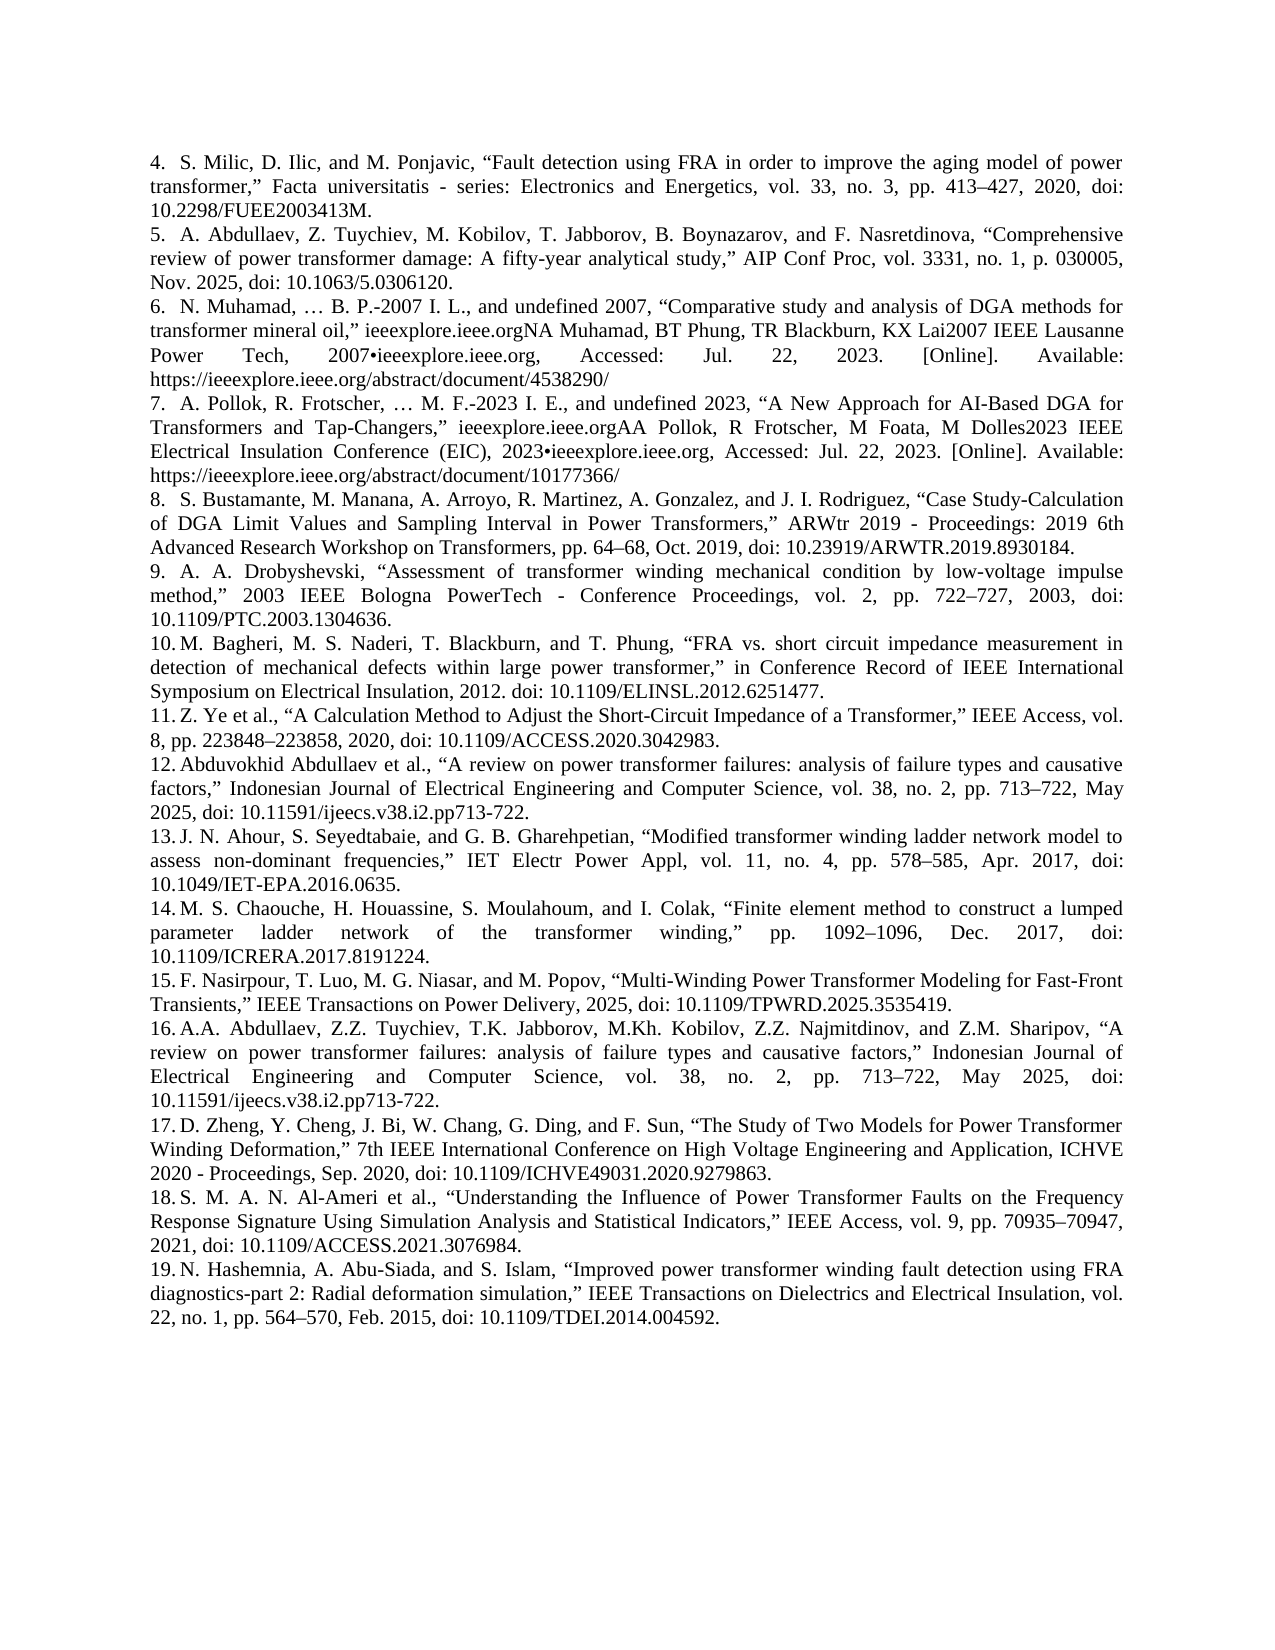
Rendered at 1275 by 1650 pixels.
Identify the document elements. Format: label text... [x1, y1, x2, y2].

text 16. A.A. Abdullaev, Z.Z. Tuychiev, T.K. Jabborov, M.Kh. Kobilov, Z.Z. Najmitdinov, and Z.M. Sharipov, “A review on power transformer failures: analysis of failure types and causative factors,” Indonesian Journal of Electrical Engineering and Computer Science, vol. 38, no. 2, pp. 713–722, May 2025, doi: 10.11591/ijeecs.v38.i2.pp713-722. [150, 1016, 1125, 1112]
text 17. D. Zheng, Y. Cheng, J. Bi, W. Chang, G. Ding, and F. Sun, “The Study of Two Models for Power Transformer Winding Deformation,” 7th IEEE International Conference on High Voltage Engineering and Application, ICHVE 2020 - Proceedings, Sep. 2020, doi: 10.1109/ICHVE49031.2020.9279863. [150, 1112, 1125, 1185]
text 15. F. Nasirpour, T. Luo, M. G. Niasar, and M. Popov, “Multi-Winding Power Transformer Modeling for Fast-Front Transients,” IEEE Transactions on Power Delivery, 2025, doi: 10.1109/TPWRD.2025.3535419. [150, 968, 1125, 1016]
text 11. Z. Ye et al., “A Calculation Method to Adjust the Short-Circuit Impedance of a Transformer,” IEEE Access, vol. 8, pp. 223848–223858, 2020, doi: 10.1109/ACCESS.2020.3042983. [150, 703, 1125, 752]
text 8. S. Bustamante, M. Manana, A. Arroyo, R. Martinez, A. Gonzalez, and J. I. Rodriguez, “Case Study-Calculation of DGA Limit Values and Sampling Interval in Power Transformers,” ARWtr 2019 - Proceedings: 2019 6th Advanced Research Workshop on Transformers, pp. 64–68, Oct. 2019, doi: 10.23919/ARWTR.2019.8930184. [150, 487, 1125, 559]
text 4. S. Milic, D. Ilic, and M. Ponjavic, “Fault detection using FRA in order to improve the aging model of power transformer,” Facta universitatis - series: Electronics and Energetics, vol. 33, no. 3, pp. 413–427, 2020, doi: 10.2298/FUEE2003413M. [150, 150, 1125, 222]
text 14. M. S. Chaouche, H. Houassine, S. Moulahoum, and I. Colak, “Finite element method to construct a lumped parameter ladder network of the transformer winding,” pp. 1092–1096, Dec. 2017, doi: 10.1109/ICRERA.2017.8191224. [150, 896, 1125, 968]
text 10. M. Bagheri, M. S. Naderi, T. Blackburn, and T. Phung, “FRA vs. short circuit impedance measurement in detection of mechanical defects within large power transformer,” in Conference Record of IEEE International Symposium on Electrical Insulation, 2012. doi: 10.1109/ELINSL.2012.6251477. [150, 631, 1125, 703]
text 5. A. Abdullaev, Z. Tuychiev, M. Kobilov, T. Jabborov, B. Boynazarov, and F. Nasretdinova, “Comprehensive review of power transformer damage: A fifty-year analytical study,” AIP Conf Proc, vol. 3331, no. 1, p. 030005, Nov. 2025, doi: 10.1063/5.0306120. [150, 222, 1125, 294]
text 12. Abduvokhid Abdullaev et al., “A review on power transformer failures: analysis of failure types and causative factors,” Indonesian Journal of Electrical Engineering and Computer Science, vol. 38, no. 2, pp. 713–722, May 2025, doi: 10.11591/ijeecs.v38.i2.pp713-722. [150, 752, 1125, 824]
text 18. S. M. A. N. Al-Ameri et al., “Understanding the Influence of Power Transformer Faults on the Frequency Response Signature Using Simulation Analysis and Statistical Indicators,” IEEE Access, vol. 9, pp. 70935–70947, 2021, doi: 10.1109/ACCESS.2021.3076984. [150, 1185, 1125, 1257]
text 9. A. A. Drobyshevski, “Assessment of transformer winding mechanical condition by low-voltage impulse method,” 2003 IEEE Bologna PowerTech - Conference Proceedings, vol. 2, pp. 722–727, 2003, doi: 10.1109/PTC.2003.1304636. [150, 559, 1125, 631]
text 7. A. Pollok, R. Frotscher, … M. F.-2023 I. E., and undefined 2023, “A New Approach for AI-Based DGA for Transformers and Tap-Changers,” ieeexplore.ieee.orgAA Pollok, R Frotscher, M Foata, M Dolles2023 IEEE Electrical Insulation Conference (EIC), 2023•ieeexplore.ieee.org, Accessed: Jul. 22, 2023. [Online]. Available: https://ieeexplore.ieee.org/abstract/document/10177366/ [150, 391, 1125, 487]
text 13. J. N. Ahour, S. Seyedtabaie, and G. B. Gharehpetian, “Modified transformer winding ladder network model to assess non-dominant frequencies,” IET Electr Power Appl, vol. 11, no. 4, pp. 578–585, Apr. 2017, doi: 10.1049/IET-EPA.2016.0635. [150, 824, 1125, 896]
text 19. N. Hashemnia, A. Abu-Siada, and S. Islam, “Improved power transformer winding fault detection using FRA diagnostics-part 2: Radial deformation simulation,” IEEE Transactions on Dielectrics and Electrical Insulation, vol. 22, no. 1, pp. 564–570, Feb. 2015, doi: 10.1109/TDEI.2014.004592. [150, 1257, 1125, 1329]
text 6. N. Muhamad, … B. P.-2007 I. L., and undefined 2007, “Comparative study and analysis of DGA methods for transformer mineral oil,” ieeexplore.ieee.orgNA Muhamad, BT Phung, TR Blackburn, KX Lai2007 IEEE Lausanne Power Tech, 2007•ieeexplore.ieee.org, Accessed: Jul. 22, 2023. [Online]. Available: https://ieeexplore.ieee.org/abstract/document/4538290/ [150, 294, 1125, 391]
